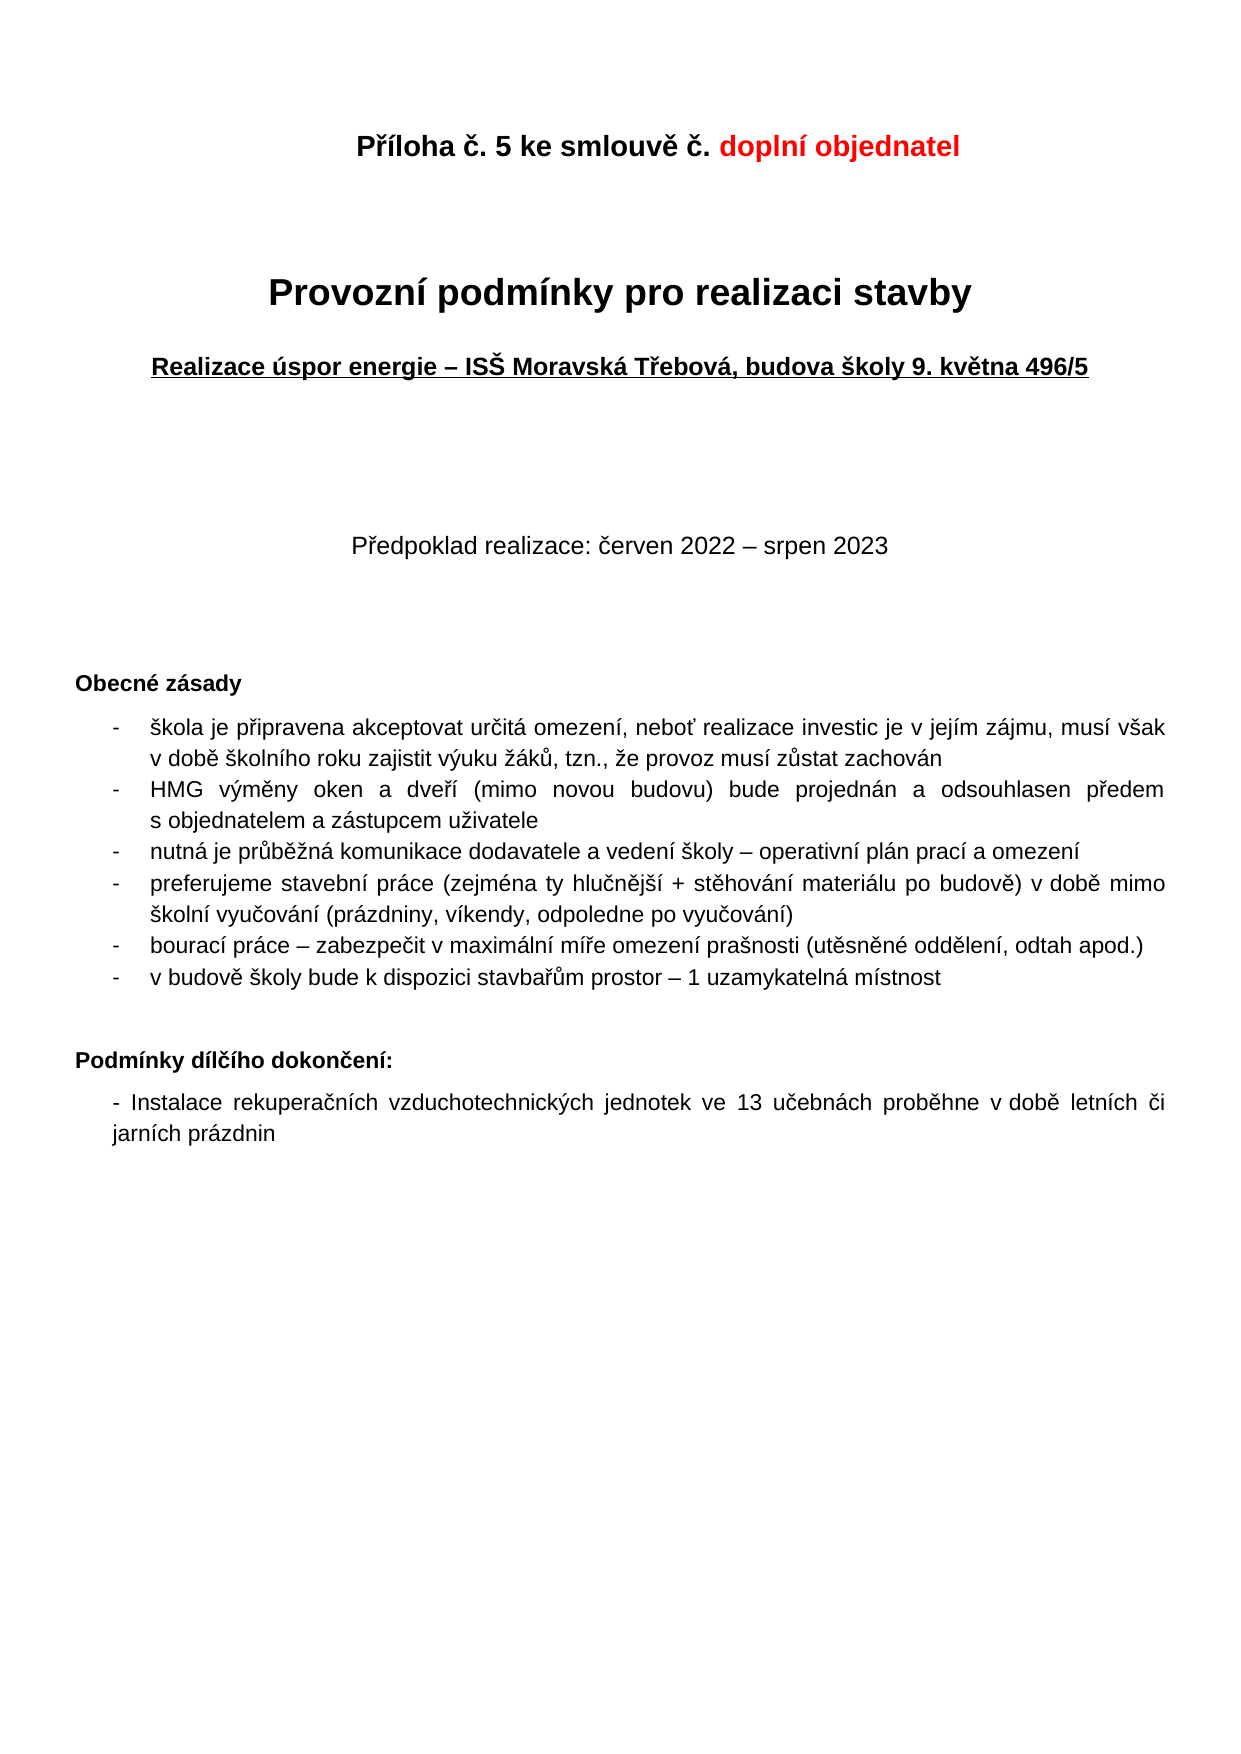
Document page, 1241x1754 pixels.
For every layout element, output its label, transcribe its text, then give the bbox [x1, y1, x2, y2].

list škola je připravena akceptovat určitá omezení, neboť realizace investic je v jejím zájmu, musí však v době školního roku zajistit výuku žáků, tzn., že provoz musí zůstat zachován [112, 713, 1165, 771]
text Realizace úspor energie – ISŠ Moravská Třebová, budova školy 9. května 496/5 [75, 352, 1165, 381]
list nutná je průběžná komunikace dodavatele a vedení školy – operativní plán prací a omezení [112, 837, 1165, 865]
text Provozní podmínky pro realizaci stavby [75, 271, 1165, 314]
list HMG výměny oken a dveří (mimo novou budovu) bude projednán a odsouhlasen předem s objednatelem a zástupcem uživatele [112, 775, 1165, 833]
text - Instalace rekuperačních vzduchotechnických jednotek ve 13 učebnách proběhne v době letních či jarních prázdnin [112, 1089, 1165, 1146]
text Obecné zásady [75, 670, 1165, 696]
list bourací práce – zabezpečit v maximální míře omezení prašnosti (utěsněné oddělení, odtah apod.) [112, 931, 1165, 959]
list preferujeme stavební práce (zejména ty hlučnější + stěhování materiálu po budově) v době mimo školní vyučování (prázdniny, víkendy, odpoledne po vyučování) [112, 869, 1165, 927]
text Předpoklad realizace: červen 2022 – srpen 2023 [75, 531, 1165, 559]
list v budově školy bude k dispozici stavbařům prostor – 1 uzamykatelná místnost [112, 963, 1165, 991]
text Příloha č. 5 ke smlouvě č. doplní objednatel [75, 129, 1165, 163]
text Podmínky dílčího dokončení: [75, 1047, 1165, 1073]
